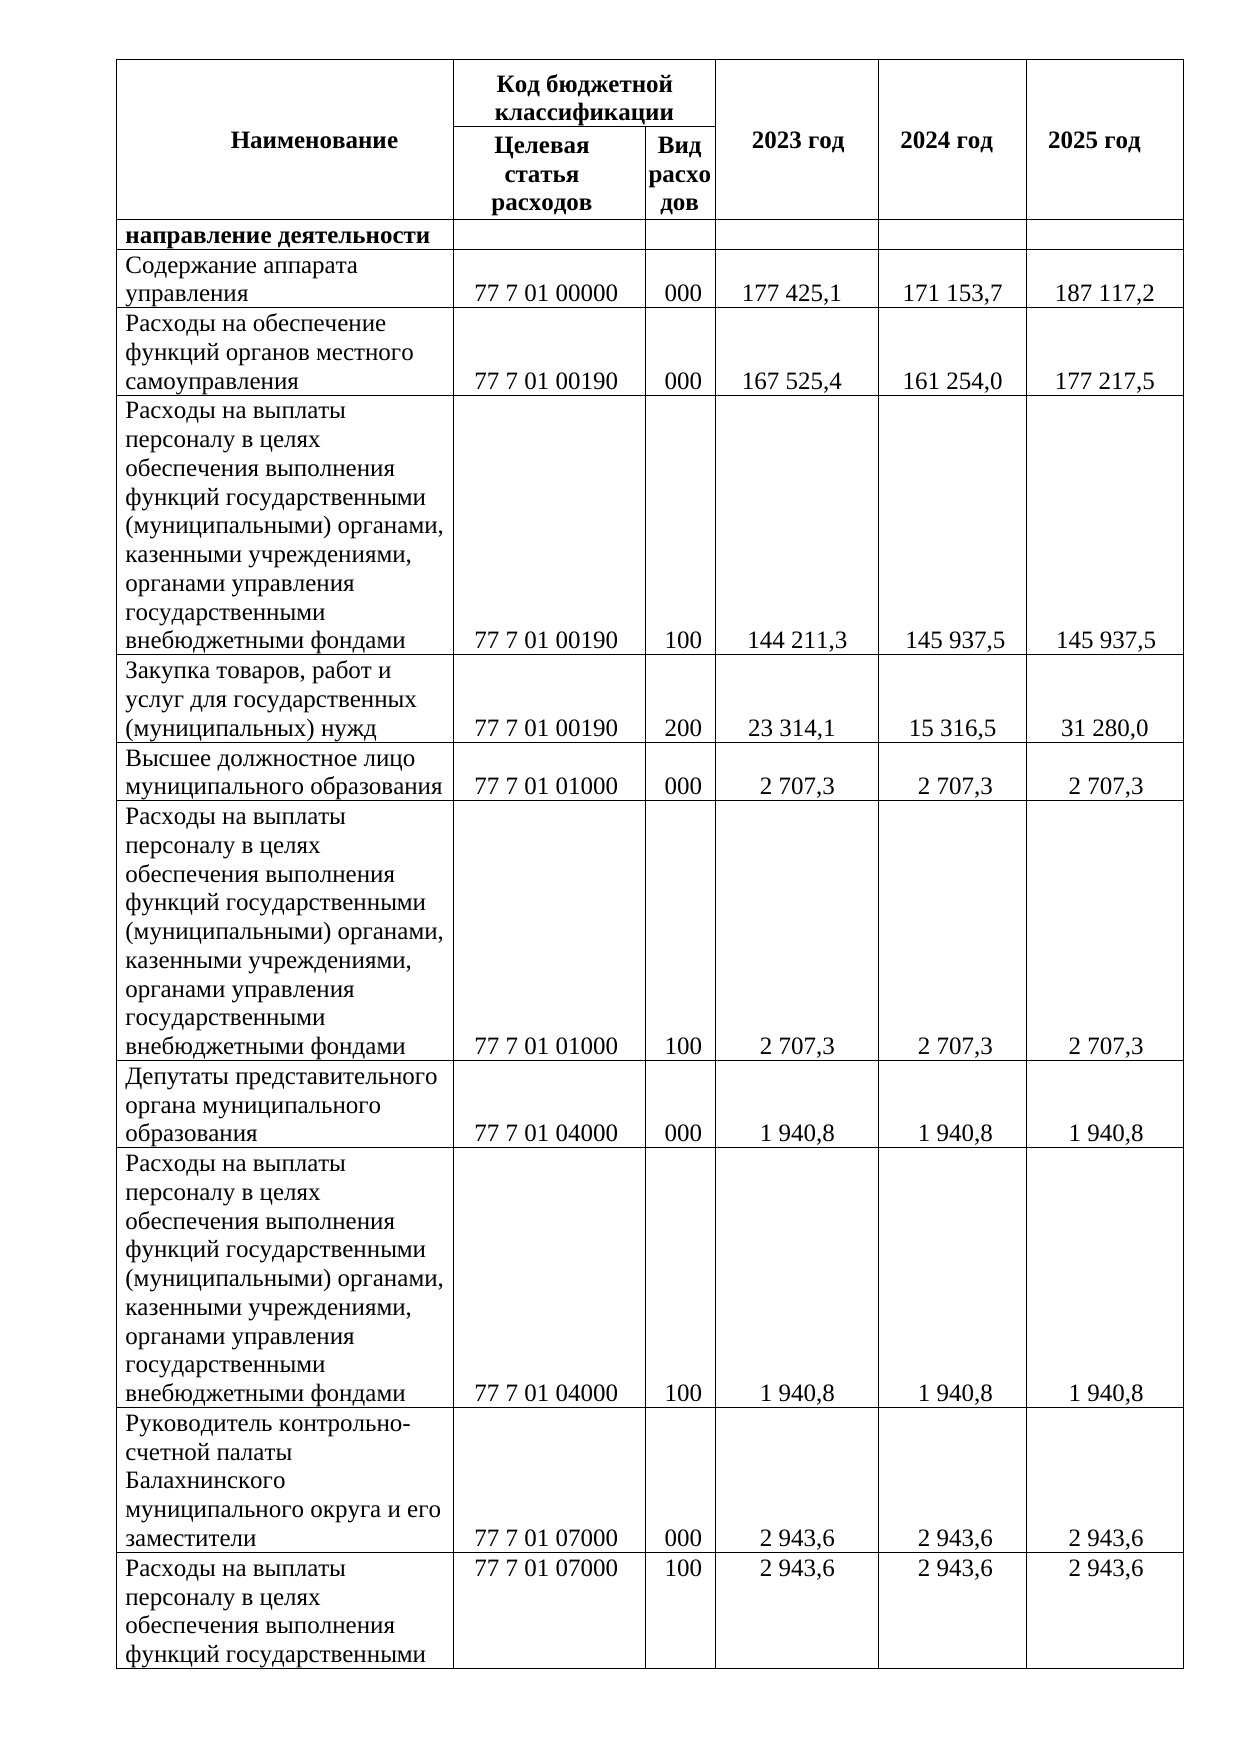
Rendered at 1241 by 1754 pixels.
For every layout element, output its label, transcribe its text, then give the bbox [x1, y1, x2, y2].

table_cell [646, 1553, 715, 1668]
table_cell Вид расходов [646, 127, 715, 219]
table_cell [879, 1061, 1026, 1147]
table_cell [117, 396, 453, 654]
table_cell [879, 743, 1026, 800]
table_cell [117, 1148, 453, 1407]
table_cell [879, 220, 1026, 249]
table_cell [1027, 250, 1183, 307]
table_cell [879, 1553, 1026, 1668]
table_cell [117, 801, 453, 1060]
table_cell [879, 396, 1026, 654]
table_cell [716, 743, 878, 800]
table_header 2024 год [879, 60, 1026, 219]
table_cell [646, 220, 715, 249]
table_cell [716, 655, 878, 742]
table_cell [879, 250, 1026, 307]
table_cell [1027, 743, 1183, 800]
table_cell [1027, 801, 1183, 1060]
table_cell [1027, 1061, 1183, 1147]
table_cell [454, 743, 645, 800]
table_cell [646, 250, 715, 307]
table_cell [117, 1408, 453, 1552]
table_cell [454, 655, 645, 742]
table_header 2023 год [716, 60, 878, 219]
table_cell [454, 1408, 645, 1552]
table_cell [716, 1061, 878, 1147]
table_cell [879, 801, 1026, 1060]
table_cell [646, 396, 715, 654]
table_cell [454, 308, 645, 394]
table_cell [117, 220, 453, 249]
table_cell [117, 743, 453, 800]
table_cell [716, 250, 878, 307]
table_header 2025 год [1027, 60, 1183, 219]
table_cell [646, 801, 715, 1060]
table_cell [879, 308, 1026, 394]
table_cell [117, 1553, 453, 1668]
table_header Наименование [117, 60, 453, 219]
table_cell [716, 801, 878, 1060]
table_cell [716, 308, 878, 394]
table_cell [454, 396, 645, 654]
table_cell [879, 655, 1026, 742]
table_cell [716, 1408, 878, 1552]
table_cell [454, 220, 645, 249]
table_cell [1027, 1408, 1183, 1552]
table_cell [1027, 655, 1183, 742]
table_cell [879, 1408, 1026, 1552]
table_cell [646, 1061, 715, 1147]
table_cell Целевая статья расходов [454, 127, 645, 219]
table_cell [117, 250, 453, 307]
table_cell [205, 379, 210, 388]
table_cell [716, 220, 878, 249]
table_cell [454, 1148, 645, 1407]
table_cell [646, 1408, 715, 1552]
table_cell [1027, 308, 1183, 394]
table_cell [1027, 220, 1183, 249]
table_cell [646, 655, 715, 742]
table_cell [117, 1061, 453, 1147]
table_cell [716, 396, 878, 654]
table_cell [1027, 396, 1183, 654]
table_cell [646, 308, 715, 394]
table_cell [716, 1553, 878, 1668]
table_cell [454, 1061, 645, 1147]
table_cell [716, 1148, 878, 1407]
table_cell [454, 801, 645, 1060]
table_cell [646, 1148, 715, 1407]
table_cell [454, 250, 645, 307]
table_header Код бюджетной классификации [454, 60, 715, 126]
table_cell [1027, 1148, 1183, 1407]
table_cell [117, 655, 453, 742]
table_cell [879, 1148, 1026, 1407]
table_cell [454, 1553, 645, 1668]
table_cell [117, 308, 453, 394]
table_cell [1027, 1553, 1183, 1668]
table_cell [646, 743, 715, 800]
